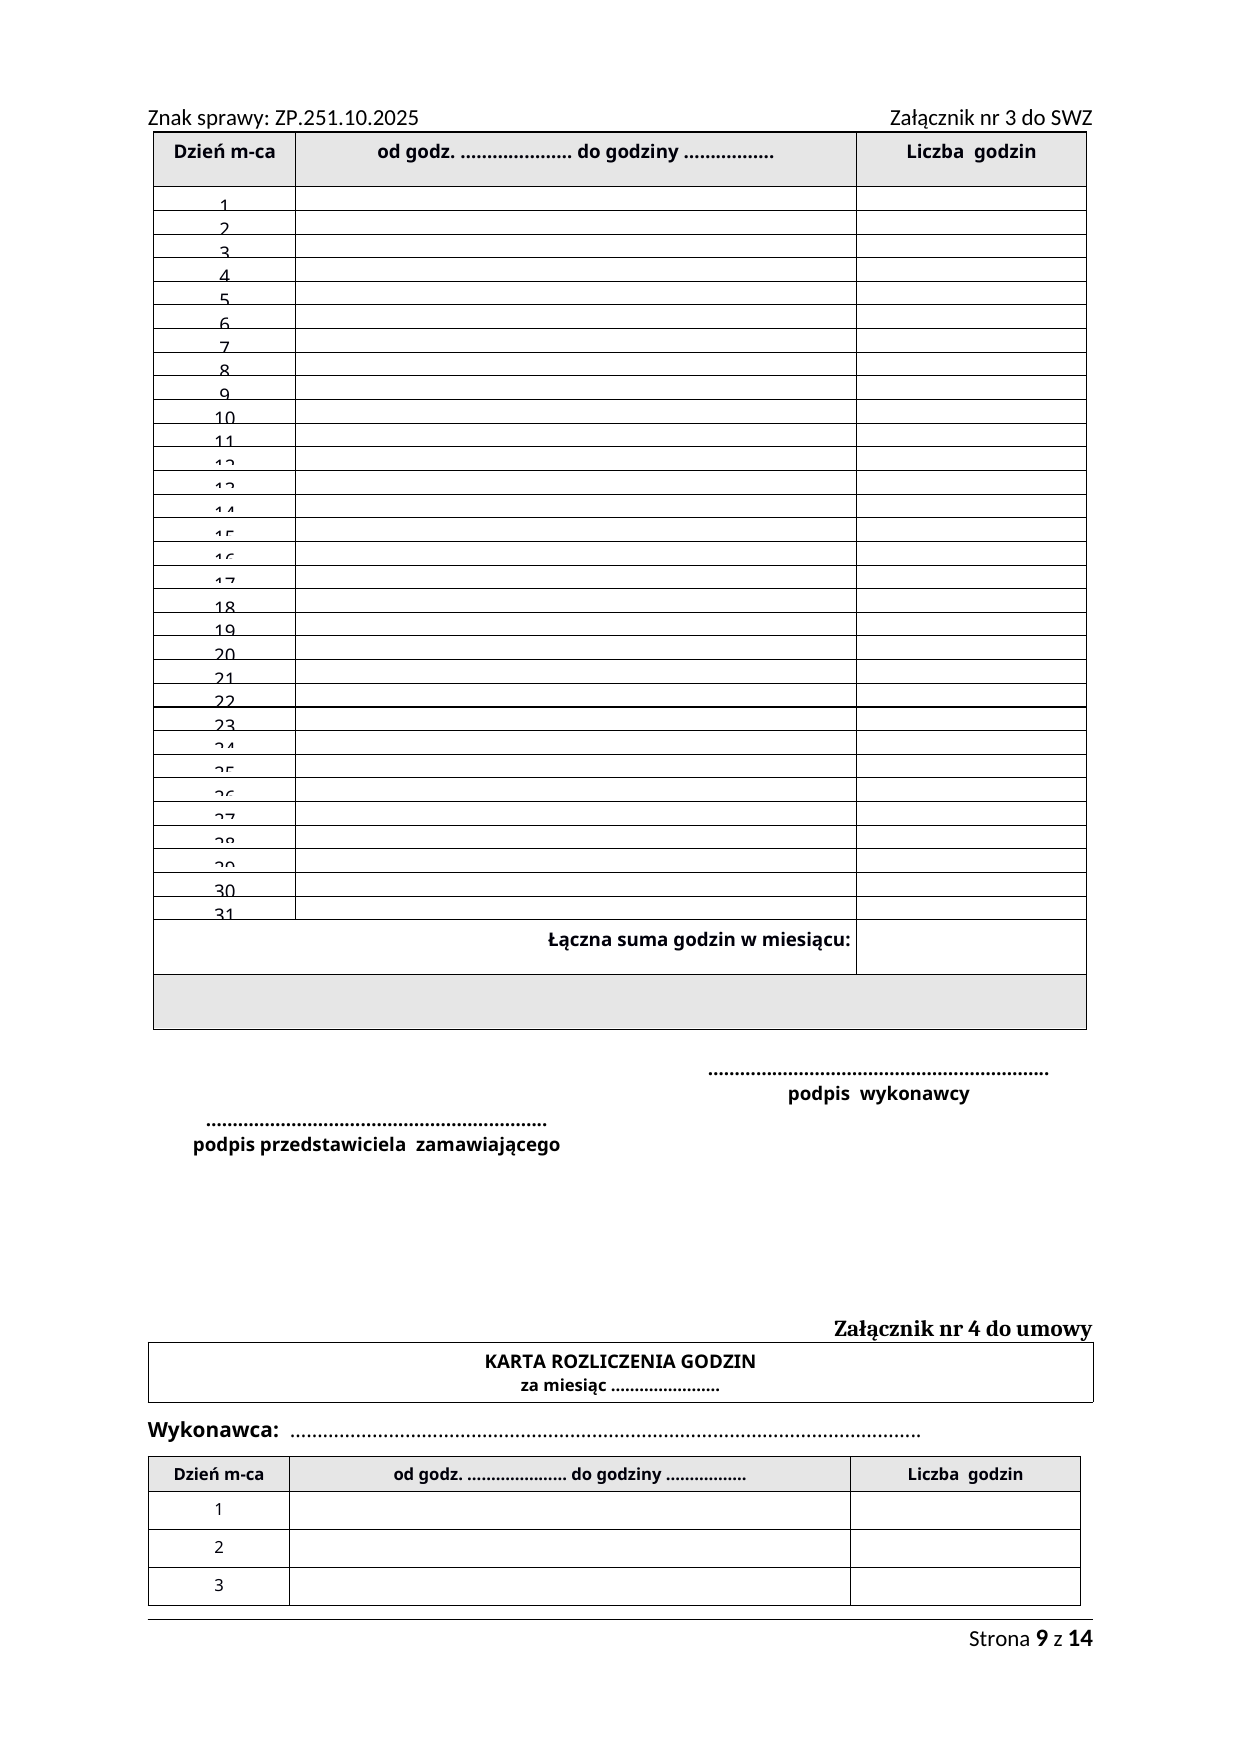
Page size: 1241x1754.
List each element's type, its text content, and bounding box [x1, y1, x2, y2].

table_cell 31 [154, 897, 295, 919]
table_cell 2 [149, 1530, 289, 1567]
table_cell 29 [154, 849, 295, 872]
table_cell 6 [154, 305, 295, 328]
table_cell [857, 187, 1086, 210]
text Załącznik nr 4 do umowy [576, 1315, 1093, 1342]
table_cell [857, 353, 1086, 375]
table_cell [857, 826, 1086, 848]
table_cell [296, 471, 856, 493]
table_cell 23 [154, 708, 295, 730]
table_cell [857, 447, 1086, 470]
table_header od godz. ………………… do godziny …………….. [296, 133, 856, 186]
table_header Liczba godzin [851, 1457, 1080, 1491]
table_cell 30 [154, 873, 295, 896]
table_cell [296, 329, 856, 352]
table_cell [290, 1568, 850, 1605]
table_cell [857, 755, 1086, 777]
table_header Liczba godzin [857, 133, 1086, 186]
table_cell [857, 920, 1086, 974]
table_cell 2 [154, 211, 295, 233]
table_cell [857, 376, 1086, 399]
table_cell 16 [154, 542, 295, 564]
table_cell [296, 211, 856, 233]
table_cell [857, 424, 1086, 446]
table_cell [296, 187, 856, 210]
table_cell [296, 731, 856, 754]
table_cell Łączna suma godzin w miesiącu: [154, 920, 856, 974]
table_cell [296, 566, 856, 588]
table_cell 4 [154, 258, 295, 281]
table_cell [296, 708, 856, 730]
table_cell [857, 613, 1086, 635]
table_cell [857, 778, 1086, 801]
table_cell [296, 542, 856, 564]
table_cell 9 [154, 376, 295, 399]
text …………………..………………………………….. podpis wykonawcy [664, 1055, 1093, 1106]
table_cell 8 [154, 353, 295, 375]
table_cell 21 [154, 660, 295, 683]
table_cell 13 [154, 471, 295, 493]
table_cell [296, 495, 856, 517]
text Wykonawca: ………………………………………………..………………………………………………….. [148, 1415, 1093, 1443]
table_cell [296, 802, 856, 824]
table_cell [857, 329, 1086, 352]
table_cell [296, 660, 856, 683]
table_cell [857, 873, 1086, 896]
table_cell [857, 518, 1086, 541]
table_cell [296, 424, 856, 446]
table_cell 26 [154, 778, 295, 801]
table_header od godz. ………………… do godziny …………….. [290, 1457, 850, 1491]
table_cell [857, 305, 1086, 328]
table_header Dzień m-ca [154, 133, 295, 186]
table_cell [296, 353, 856, 375]
table_cell [296, 636, 856, 659]
table_cell [857, 400, 1086, 423]
table_cell 22 [154, 684, 295, 706]
table_cell 1 [149, 1492, 289, 1529]
table_cell [296, 447, 856, 470]
table_cell [857, 708, 1086, 730]
table_header Dzień m-ca [149, 1457, 289, 1491]
table_cell [857, 211, 1086, 233]
table_cell [296, 755, 856, 777]
table_cell [857, 684, 1086, 706]
table_cell 24 [154, 731, 295, 754]
table_cell 3 [154, 235, 295, 257]
table_cell 28 [154, 826, 295, 848]
text …………………..………………………………….. podpis przedstawiciela zamawiającego [148, 1106, 605, 1157]
table_cell [296, 235, 856, 257]
table_cell 18 [154, 589, 295, 612]
table_cell [857, 636, 1086, 659]
table_cell [857, 542, 1086, 564]
table_cell [851, 1530, 1080, 1567]
table_cell 14 [154, 495, 295, 517]
table_cell [296, 400, 856, 423]
table_cell [857, 731, 1086, 754]
table_cell [296, 826, 856, 848]
table_cell [296, 258, 856, 281]
table_cell [857, 589, 1086, 612]
table_cell [296, 897, 856, 919]
table_cell [296, 849, 856, 872]
table_cell [857, 258, 1086, 281]
table_cell [851, 1568, 1080, 1605]
table_cell [857, 802, 1086, 824]
table_cell [296, 873, 856, 896]
table_cell [296, 376, 856, 399]
table_cell [296, 778, 856, 801]
table_cell [857, 235, 1086, 257]
table_cell [296, 613, 856, 635]
table_cell 5 [154, 282, 295, 304]
table_cell [857, 897, 1086, 919]
table_cell [857, 849, 1086, 872]
table_cell [296, 684, 856, 706]
table_cell 1 [154, 187, 295, 210]
table_cell [857, 566, 1086, 588]
table_cell [296, 518, 856, 541]
table_cell 12 [154, 447, 295, 470]
table_cell [290, 1530, 850, 1567]
table_cell [296, 589, 856, 612]
table_cell 3 [149, 1568, 289, 1605]
table_header KARTA ROZLICZENIA GODZIN za miesiąc ………………….. [149, 1343, 1093, 1402]
table_cell 11 [154, 424, 295, 446]
table_cell [857, 495, 1086, 517]
table_cell 25 [154, 755, 295, 777]
table_cell [296, 305, 856, 328]
table_cell 7 [154, 329, 295, 352]
table_cell 10 [154, 400, 295, 423]
table_cell 27 [154, 802, 295, 824]
table_cell 17 [154, 566, 295, 588]
table_cell 15 [154, 518, 295, 541]
table_cell 19 [154, 613, 295, 635]
table_cell [296, 282, 856, 304]
table_cell [154, 975, 1086, 1028]
table_cell [851, 1492, 1080, 1529]
table_cell [857, 282, 1086, 304]
table_cell [857, 471, 1086, 493]
table_cell [290, 1492, 850, 1529]
table_cell [857, 660, 1086, 683]
table_cell 20 [154, 636, 295, 659]
